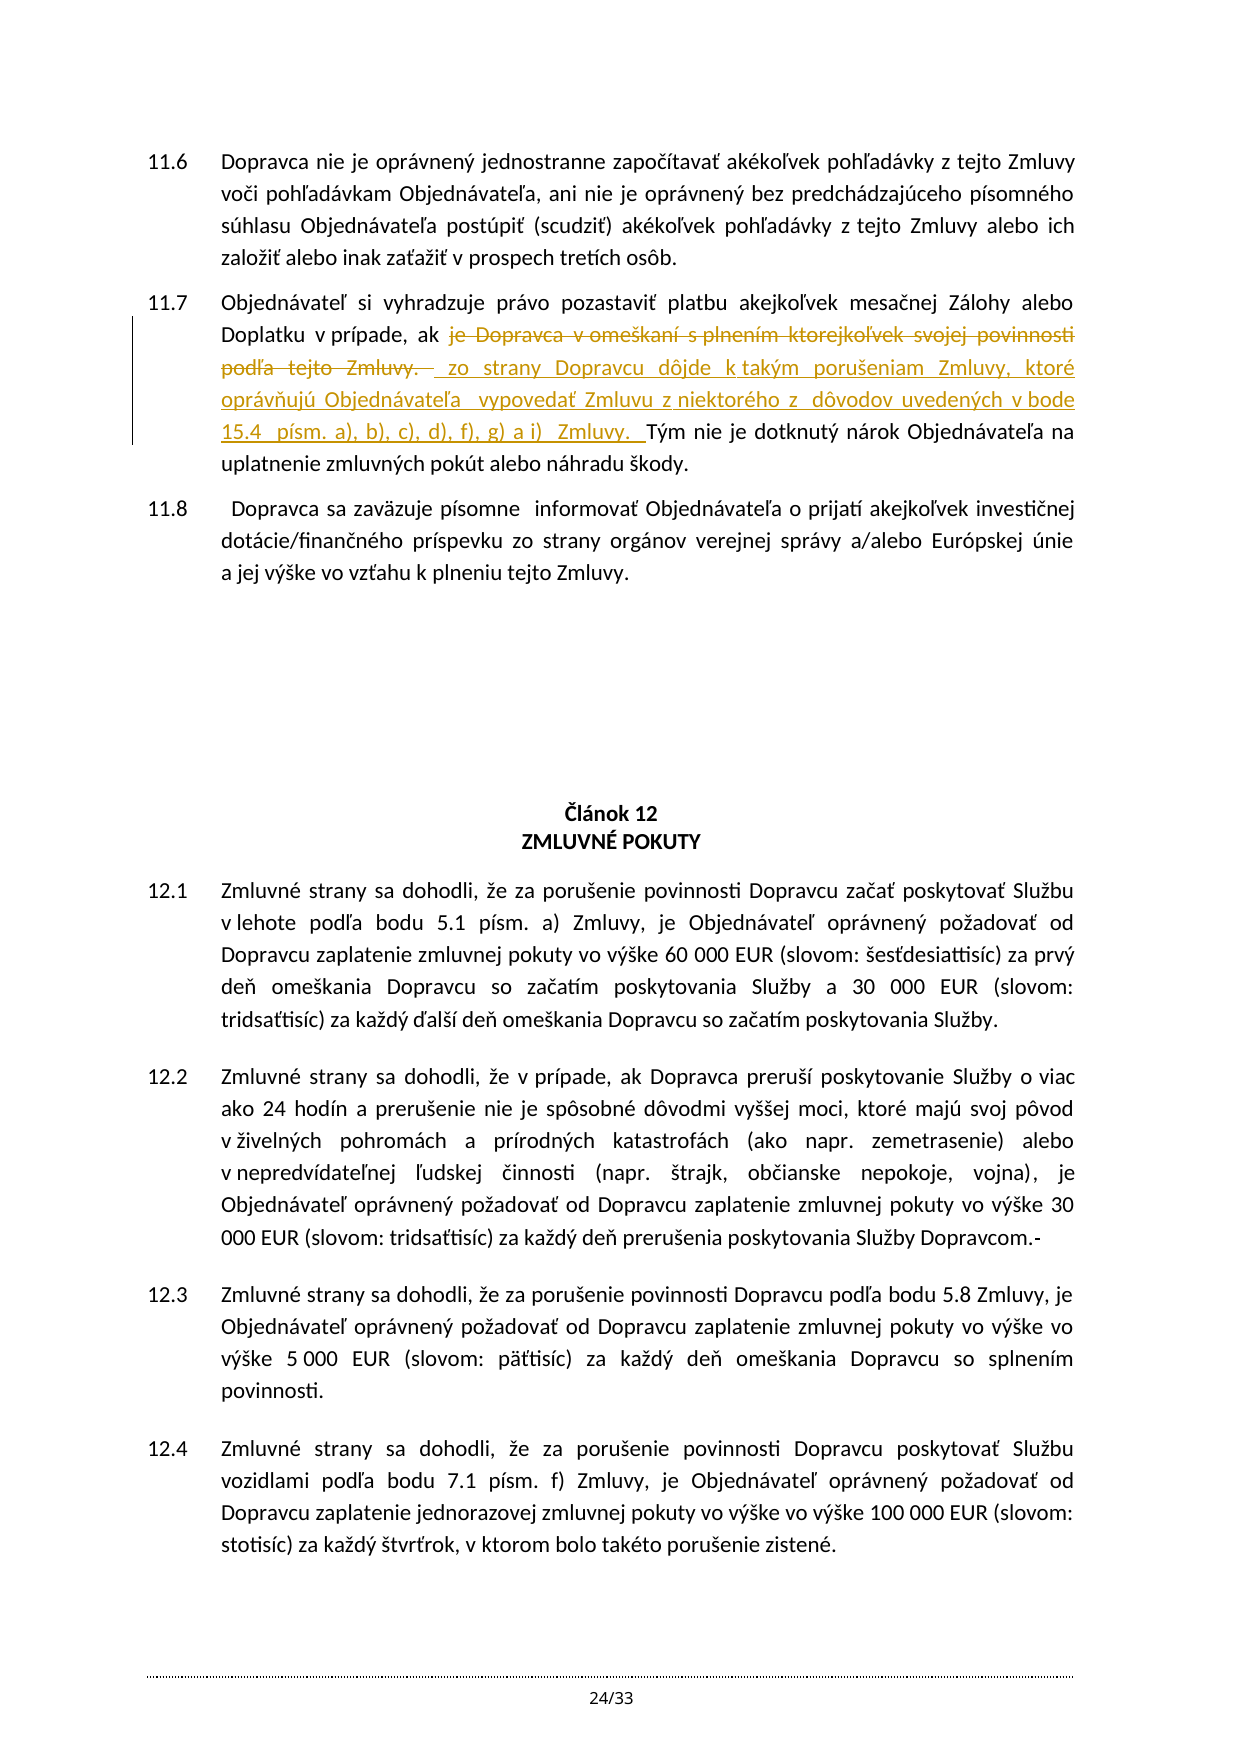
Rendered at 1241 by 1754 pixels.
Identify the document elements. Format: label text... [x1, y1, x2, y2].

list Zmluvné strany sa dohodli, že za porušenie povinnosti Dopravcu začať poskytovať Službu v lehote podľa bodu 5.1 písm. a) Zmluvy, je Objednávateľ oprávnený požadovať od Dopravcu zaplatenie zmluvnej pokuty vo výške 60 000 EUR (slovom: šesťdesiattisíc) za prvý deň omeškania Dopravcu so začatím poskytovania Služby a 30 000 EUR (slovom: tridsaťtisíc) za každý ďalší deň omeškania Dopravcu so začatím poskytovania Služby. [147, 876, 1075, 1033]
text 11.7 Objednávateľ si vyhradzuje právo pozastaviť platbu akejkoľvek mesačnej Zálohy alebo Doplatku v prípade, ak Tým nie je dotknutý nárok Objednávateľa na uplatnenie zmluvných pokút alebo náhradu škody. [147, 288, 1075, 477]
list ZMLUVNÉ POKUTY [147, 827, 1075, 855]
text 11.6 Dopravca nie je oprávnený jednostranne započítavať akékoľvek pohľadávky z tejto Zmluvy voči pohľadávkam Objednávateľa, ani nie je oprávnený bez predchádzajúceho písomného súhlasu Objednávateľa postúpiť (scudziť) akékoľvek pohľadávky z tejto Zmluvy alebo ich založiť alebo inak zaťažiť v prospech tretích osôb. [147, 147, 1075, 272]
text Článok 12 [147, 799, 1075, 827]
list Zmluvné strany sa dohodli, že za porušenie povinnosti Dopravcu poskytovať Službu vozidlami podľa bodu 7.1 písm. f) Zmluvy, je Objednávateľ oprávnený požadovať od Dopravcu zaplatenie jednorazovej zmluvnej pokuty vo výške vo výške 100 000 EUR (slovom: stotisíc) za každý štvrťrok, v ktorom bolo takéto porušenie zistené. [147, 1434, 1075, 1558]
text 11.8 Dopravca sa zaväzuje písomne informovať Objednávateľa o prijatí akejkoľvek investičnej dotácie/finančného príspevku zo strany orgánov verejnej správy a/alebo Európskej únie a jej výške vo vzťahu k plneniu tejto Zmluvy. [147, 494, 1075, 586]
list Zmluvné strany sa dohodli, že v prípade, ak Dopravca preruší poskytovanie Služby o viac ako 24 hodín a prerušenie nie je spôsobné dôvodmi vyššej moci, ktoré majú svoj pôvod v živelných pohromách a prírodných katastrofách (ako napr. zemetrasenie) alebo v nepredvídateľnej ľudskej činnosti (napr. štrajk, občianske nepokoje, vojna), je Objednávateľ oprávnený požadovať od Dopravcu zaplatenie zmluvnej pokuty vo výške 30 000 EUR (slovom: tridsaťtisíc) za každý deň prerušenia poskytovania Služby Dopravcom. [147, 1062, 1075, 1251]
list Zmluvné strany sa dohodli, že za porušenie povinnosti Dopravcu podľa bodu 5.8 Zmluvy, je Objednávateľ oprávnený požadovať od Dopravcu zaplatenie zmluvnej pokuty vo výške vo výške 5 000 EUR (slovom: päťtisíc) za každý deň omeškania Dopravcu so splnením povinnosti. [147, 1280, 1075, 1404]
